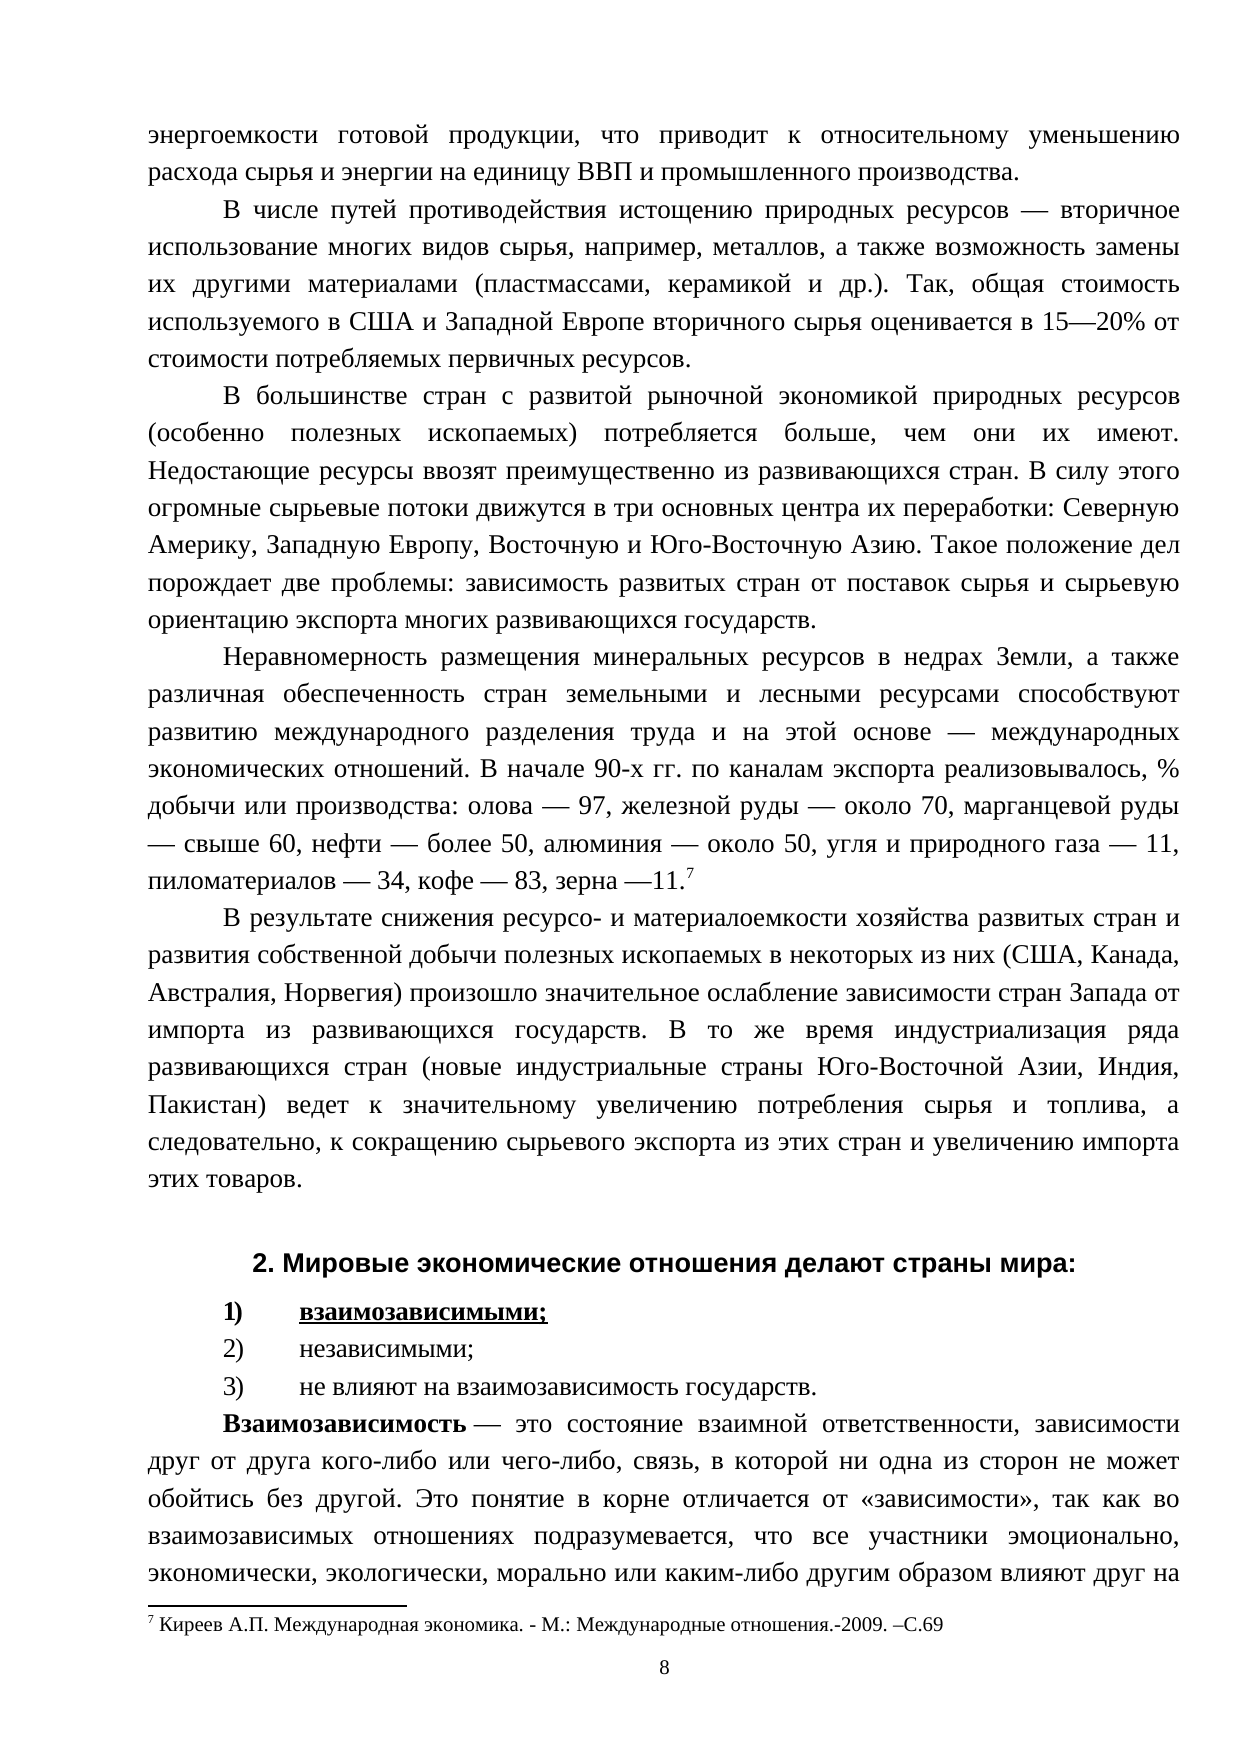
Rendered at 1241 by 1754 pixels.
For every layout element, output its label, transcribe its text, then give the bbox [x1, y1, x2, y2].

text В числе путей противодействия истощению природных ресурсов — вторичное использование многих видов сырья, например, металлов, а также возможность замены их другими материалами (пластмассами, керамикой и др.). Так, общая стоимость используемого в США и Западной Европе вторичного сырья оценивается в 15—20% от стоимости потребляемых первичных ресурсов. [148, 193, 1181, 373]
list не влияют на взаимозависимость государств. [148, 1370, 1181, 1401]
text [148, 118, 1181, 187]
text Неравномерность размещения минеральных ресурсов в недрах Земли, а также различная обеспеченность стран земельными и лесными ресурсами способствуют развитию международного разделения труда и на этой основе — международных экономических отношений. В начале 90-х гг. по каналам экспорта реализовывалось, % добычи или производства: олова — 97, железной руды — около 70, марганцевой руды — свыше 60, нефти — более 50, алюминия — около 50, угля и природного газа — 11, пиломатериалов — 34, кофе — 83, зерна —11. [148, 640, 1181, 895]
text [148, 1407, 1181, 1587]
subtitle 2. Мировые экономические отношения делают страны мира: [148, 1247, 1181, 1278]
text В большинстве стран с развитой рыночной экономикой природных ресурсов (особенно полезных ископаемых) потребляется больше, чем они их имеют. Недостающие ресурсы ввозят преимущественно из развивающихся стран. В силу этого огромные сырьевые потоки движутся в три основных центра их переработки: Северную Америку, Западную Европу, Восточную и Юго-Восточную Азию. Такое положение дел порождает две проблемы: зависимость развитых стран от поставок сырья и сырьевую ориентацию экспорта многих развивающихся государств. [148, 379, 1181, 634]
list взаимозависимыми; [148, 1295, 1181, 1326]
list независимыми; [148, 1332, 1181, 1364]
text В результате снижения ресурсо- и материалоемкости хозяйства развитых стран и развития собственной добычи полезных ископаемых в некоторых из них (США, Канада, Австралия, Норвегия) произошло значительное ослабление зависимости стран Запада от импорта из развивающихся государств. В то же время индустриализация ряда развивающихся стран (новые индустриальные страны Юго-Восточной Азии, Индия, Пакистан) ведет к значительному увеличению потребления сырья и топлива, а следовательно, к сокращению сырьевого экспорта из этих стран и увеличению импорта этих товаров. [148, 901, 1181, 1193]
